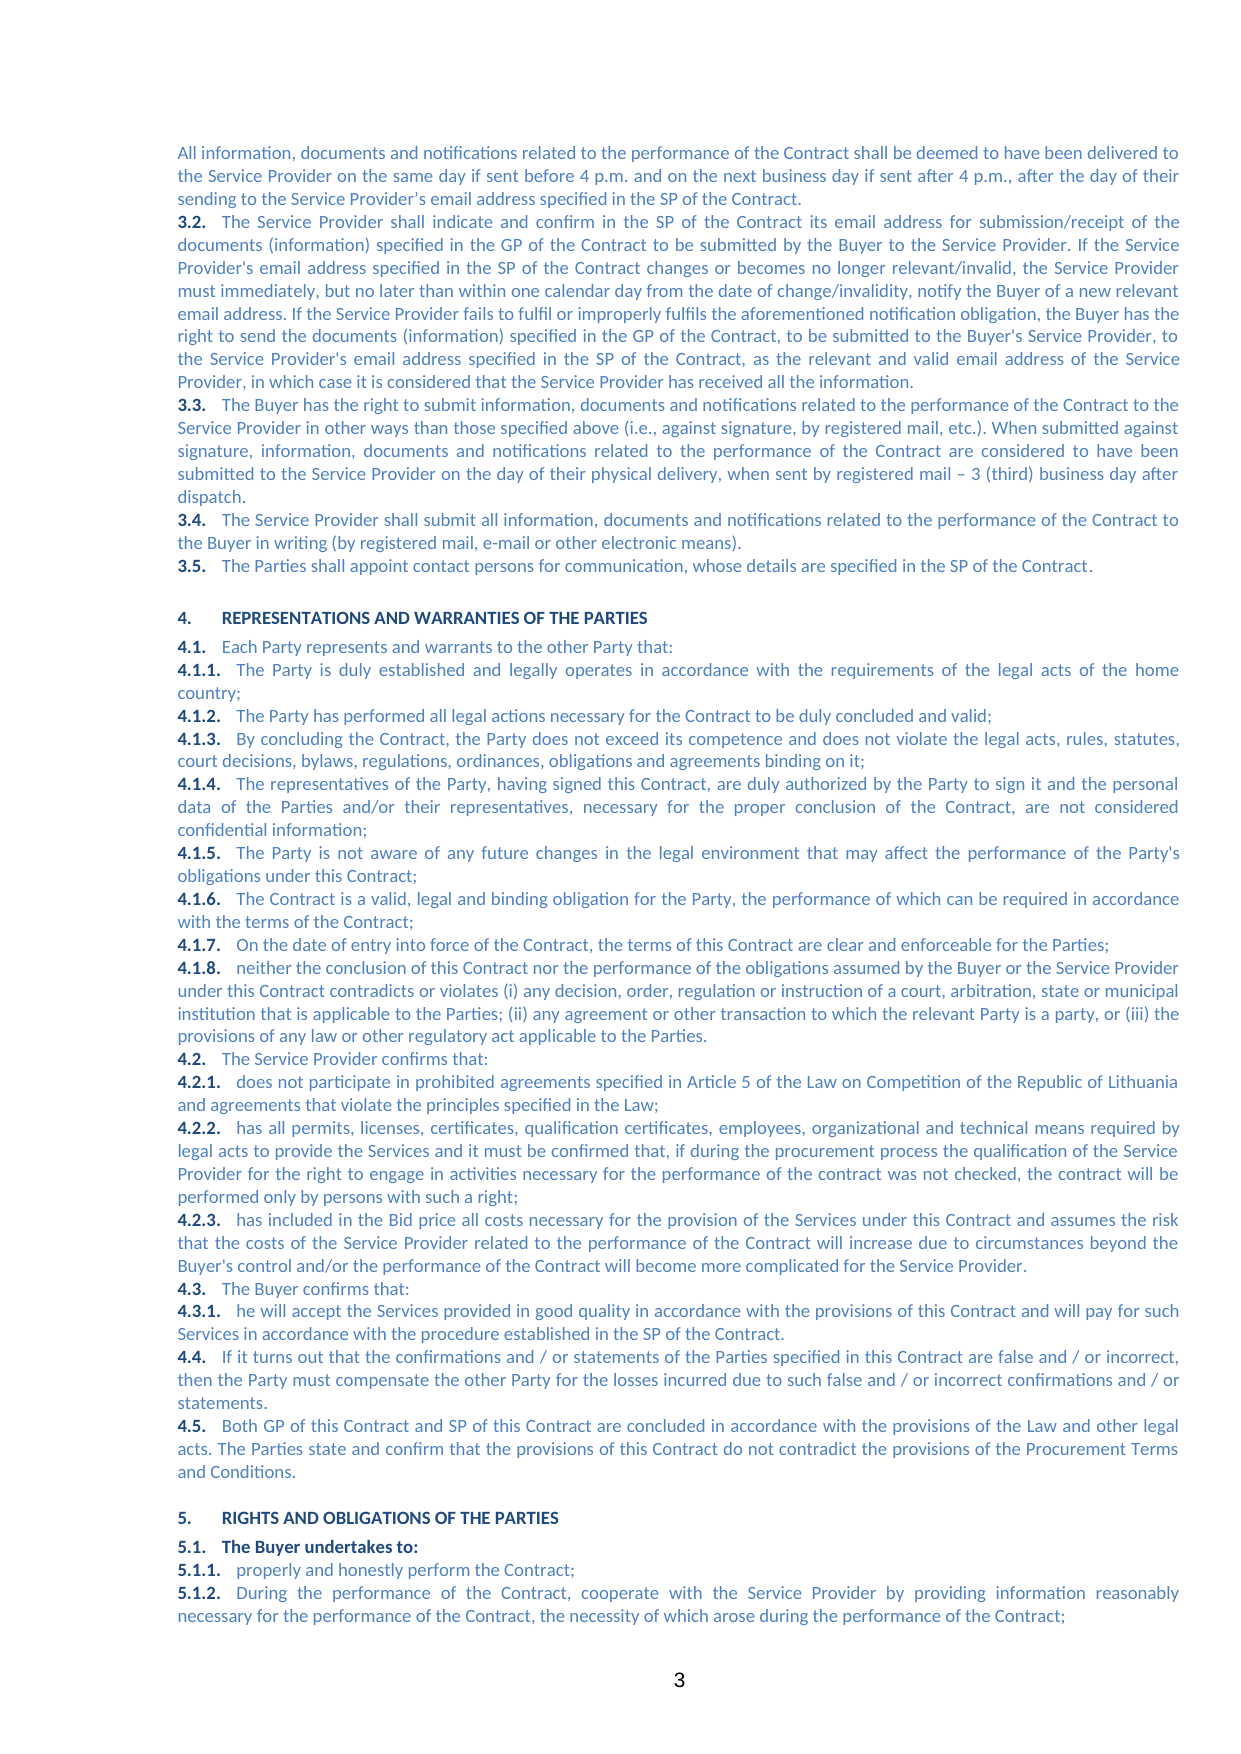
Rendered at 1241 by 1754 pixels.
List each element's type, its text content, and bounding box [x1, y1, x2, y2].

list The Party is duly established and legally operates in accordance with the requirements of the legal acts of the home country; [177, 658, 1181, 704]
list Both GP of this Contract and SP of this Contract are concluded in accordance with the provisions of the Law and other legal acts. The Parties state and confirm that the provisions of this Contract do not contradict the provisions of the Procurement Terms and Conditions. [177, 1414, 1181, 1483]
list The Service Provider shall submit all information, documents and notifications related to the performance of the Contract to the Buyer in writing (by registered mail, e-mail or other electronic means). [177, 508, 1181, 554]
list RIGHTS AND OBLIGATIONS OF THE PARTIES [177, 1506, 1181, 1529]
list During the performance of the Contract, cooperate with the Service Provider by providing information reasonably necessary for the performance of the Contract, the necessity of which arose during the performance of the Contract; [177, 1581, 1181, 1627]
list The Service Provider shall indicate and confirm in the SP of the Contract its email address for submission/receipt of the documents (information) specified in the GP of the Contract to be submitted by the Buyer to the Service Provider. If the Service Provider's email address specified in the SP of the Contract changes or becomes no longer relevant/invalid, the Service Provider must immediately, but no later than within one calendar day from the date of change/invalidity, notify the Buyer of a new relevant email address. If the Service Provider fails to fulfil or improperly fulfils the aforementioned notification obligation, the Buyer has the right to send the documents (information) specified in the GP of the Contract, to be submitted to the Buyer's Service Provider, to the Service Provider's email address specified in the SP of the Contract, as the relevant and valid email address of the Service Provider, in which case it is considered that the Service Provider has received all the information. [177, 210, 1181, 393]
list The Buyer confirms that: [177, 1277, 1181, 1299]
list By concluding the Contract, the Party does not exceed its competence and does not violate the legal acts, rules, statutes, court decisions, bylaws, regulations, ordinances, obligations and agreements binding on it; [177, 727, 1181, 772]
list has included in the Bid price all costs necessary for the provision of the Services under this Contract and assumes the risk that the costs of the Service Provider related to the performance of the Contract will increase due to circumstances beyond the Buyer's control and/or the performance of the Contract will become more complicated for the Service Provider. [177, 1208, 1181, 1277]
list he will accept the Services provided in good quality in accordance with the provisions of this Contract and will pay for such Services in accordance with the procedure established in the SP of the Contract. [177, 1299, 1181, 1345]
list The representatives of the Party, having signed this Contract, are duly authorized by the Party to sign it and the personal data of the Parties and/or their representatives, necessary for the proper conclusion of the Contract, are not considered confidential information; [177, 772, 1181, 841]
list On the date of entry into force of the Contract, the terms of this Contract are clear and enforceable for the Parties; [177, 933, 1181, 956]
list The Service Provider confirms that: [177, 1047, 1181, 1070]
list The Buyer has the right to submit information, documents and notifications related to the performance of the Contract to the Service Provider in other ways than those specified above (i.e., against signature, by registered mail, etc.). When submitted against signature, information, documents and notifications related to the performance of the Contract are considered to have been submitted to the Service Provider on the day of their physical delivery, when sent by registered mail – 3 (third) business day after dispatch. [177, 393, 1181, 508]
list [177, 141, 1181, 210]
list The Parties shall appoint contact persons for communication, whose details are specified in the SP of the Contract. [177, 554, 1181, 577]
list The Buyer undertakes to: [177, 1535, 1181, 1558]
list If it turns out that the confirmations and / or statements of the Parties specified in this Contract are false and / or incorrect, then the Party must compensate the other Party for the losses incurred due to such false and / or incorrect confirmations and / or statements. [177, 1345, 1181, 1414]
list The Contract is a valid, legal and binding obligation for the Party, the performance of which can be required in accordance with the terms of the Contract; [177, 887, 1181, 933]
list neither the conclusion of this Contract nor the performance of the obligations assumed by the Buyer or the Service Provider under this Contract contradicts or violates (i) any decision, order, regulation or instruction of a court, arbitration, state or municipal institution that is applicable to the Parties; (ii) any agreement or other transaction to which the relevant Party is a party, or (iii) the provisions of any law or other regulatory act applicable to the Parties. [177, 956, 1181, 1047]
list REPRESENTATIONS AND WARRANTIES OF THE PARTIES [177, 606, 1181, 629]
list properly and honestly perform the Contract; [177, 1558, 1181, 1581]
list has all permits, licenses, certificates, qualification certificates, employees, organizational and technical means required by legal acts to provide the Services and it must be confirmed that, if during the procurement process the qualification of the Service Provider for the right to engage in activities necessary for the performance of the contract was not checked, the contract will be performed only by persons with such a right; [177, 1116, 1181, 1208]
list does not participate in prohibited agreements specified in Article 5 of the Law on Competition of the Republic of Lithuania and agreements that violate the principles specified in the Law; [177, 1070, 1181, 1116]
list The Party has performed all legal actions necessary for the Contract to be duly concluded and valid; [177, 704, 1181, 727]
list The Party is not aware of any future changes in the legal environment that may affect the performance of the Party's obligations under this Contract; [177, 841, 1181, 887]
list Each Party represents and warrants to the other Party that: [177, 635, 1181, 658]
